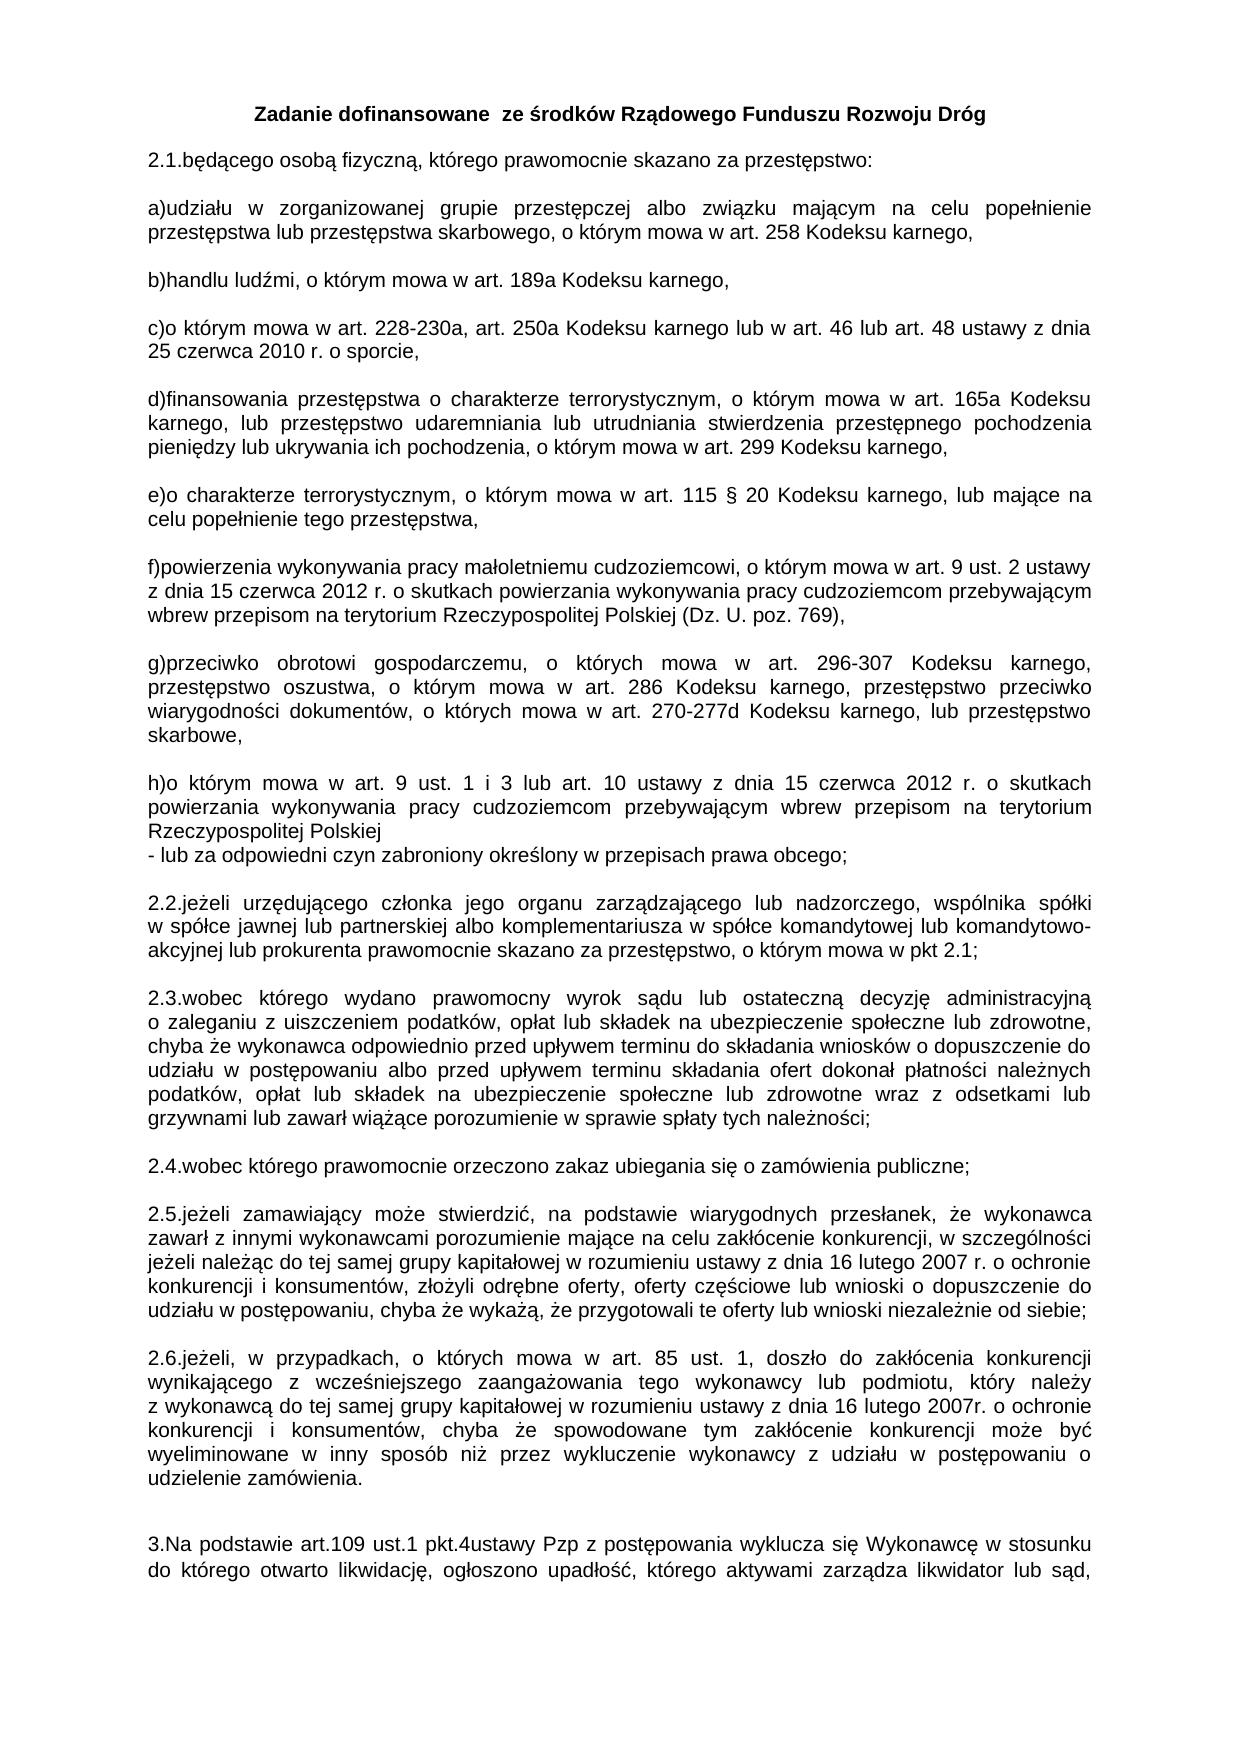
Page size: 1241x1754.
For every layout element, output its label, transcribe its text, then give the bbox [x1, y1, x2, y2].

text h)o którym mowa w art. 9 ust. 1 i 3 lub art. 10 ustawy z dnia 15 czerwca 2012 r. o skutkach powierzania wykonywania pracy cudzoziemcom przebywającym wbrew przepisom na terytorium Rzeczypospolitej Polskiej [148, 771, 1093, 842]
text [148, 1532, 1093, 1582]
text e)o charakterze terrorystycznym, o którym mowa w art. 115 § 20 Kodeksu karnego, lub mające na celu popełnienie tego przestępstwa, [148, 483, 1093, 531]
text d)finansowania przestępstwa o charakterze terrorystycznym, o którym mowa w art. 165a Kodeksu karnego, lub przestępstwo udaremniania lub utrudniania stwierdzenia przestępnego pochodzenia pieniędzy lub ukrywania ich pochodzenia, o którym mowa w art. 299 Kodeksu karnego, [148, 387, 1093, 459]
text - lub za odpowiedni czyn zabroniony określony w przepisach prawa obcego; [148, 842, 1093, 866]
text 2.5.jeżeli zamawiający może stwierdzić, na podstawie wiarygodnych przesłanek, że wykonawca zawarł z innymi wykonawcami porozumienie mające na celu zakłócenie konkurencji, w szczególności jeżeli należąc do tej samej grupy kapitałowej w rozumieniu ustawy z dnia 16 lutego 2007 r. o ochronie konkurencji i konsumentów, złożyli odrębne oferty, oferty częściowe lub wnioski o dopuszczenie do udziału w postępowaniu, chyba że wykażą, że przygotowali te oferty lub wnioski niezależnie od siebie; [148, 1202, 1093, 1322]
text 2.6.jeżeli, w przypadkach, o których mowa w art. 85 ust. 1, doszło do zakłócenia konkurencji wynikającego z wcześniejszego zaangażowania tego wykonawcy lub podmiotu, który należy z wykonawcą do tej samej grupy kapitałowej w rozumieniu ustawy z dnia 16 lutego 2007r. o ochronie konkurencji i konsumentów, chyba że spowodowane tym zakłócenie konkurencji może być wyeliminowane w inny sposób niż przez wykluczenie wykonawcy z udziału w postępowaniu o udzielenie zamówienia. [148, 1346, 1093, 1489]
text b)handlu ludźmi, o którym mowa w art. 189a Kodeksu karnego, [148, 267, 1093, 291]
text a)udziału w zorganizowanej grupie przestępczej albo związku mającym na celu popełnienie przestępstwa lub przestępstwa skarbowego, o którym mowa w art. 258 Kodeksu karnego, [148, 196, 1093, 243]
text 2.3.wobec którego wydano prawomocny wyrok sądu lub ostateczną decyzję administracyjną o zaleganiu z uiszczeniem podatków, opłat lub składek na ubezpieczenie społeczne lub zdrowotne, chyba że wykonawca odpowiednio przed upływem terminu do składania wniosków o dopuszczenie do udziału w postępowaniu albo przed upływem terminu składania ofert dokonał płatności należnych podatków, opłat lub składek na ubezpieczenie społeczne lub zdrowotne wraz z odsetkami lub grzywnami lub zawarł wiążące porozumienie w sprawie spłaty tych należności; [148, 986, 1093, 1130]
text 2.4.wobec którego prawomocnie orzeczono zakaz ubiegania się o zamówienia publiczne; [148, 1154, 1093, 1178]
text g)przeciwko obrotowi gospodarczemu, o których mowa w art. 296-307 Kodeksu karnego, przestępstwo oszustwa, o którym mowa w art. 286 Kodeksu karnego, przestępstwo przeciwko wiarygodności dokumentów, o których mowa w art. 270-277d Kodeksu karnego, lub przestępstwo skarbowe, [148, 651, 1093, 747]
text f)powierzenia wykonywania pracy małoletniemu cudzoziemcowi, o którym mowa w art. 9 ust. 2 ustawy z dnia 15 czerwca 2012 r. o skutkach powierzania wykonywania pracy cudzoziemcom przebywającym wbrew przepisom na terytorium Rzeczypospolitej Polskiej (Dz. U. poz. 769), [148, 555, 1093, 627]
text c)o którym mowa w art. 228-230a, art. 250a Kodeksu karnego lub w art. 46 lub art. 48 ustawy z dnia 25 czerwca 2010 r. o sporcie, [148, 315, 1093, 363]
text 2.1.będącego osobą fizyczną, którego prawomocnie skazano za przestępstwo: [148, 148, 1093, 172]
text 2.2.jeżeli urzędującego członka jego organu zarządzającego lub nadzorczego, wspólnika spółki w spółce jawnej lub partnerskiej albo komplementariusza w spółce komandytowej lub komandytowo-akcyjnej lub prokurenta prawomocnie skazano za przestępstwo, o którym mowa w pkt 2.1; [148, 890, 1093, 962]
